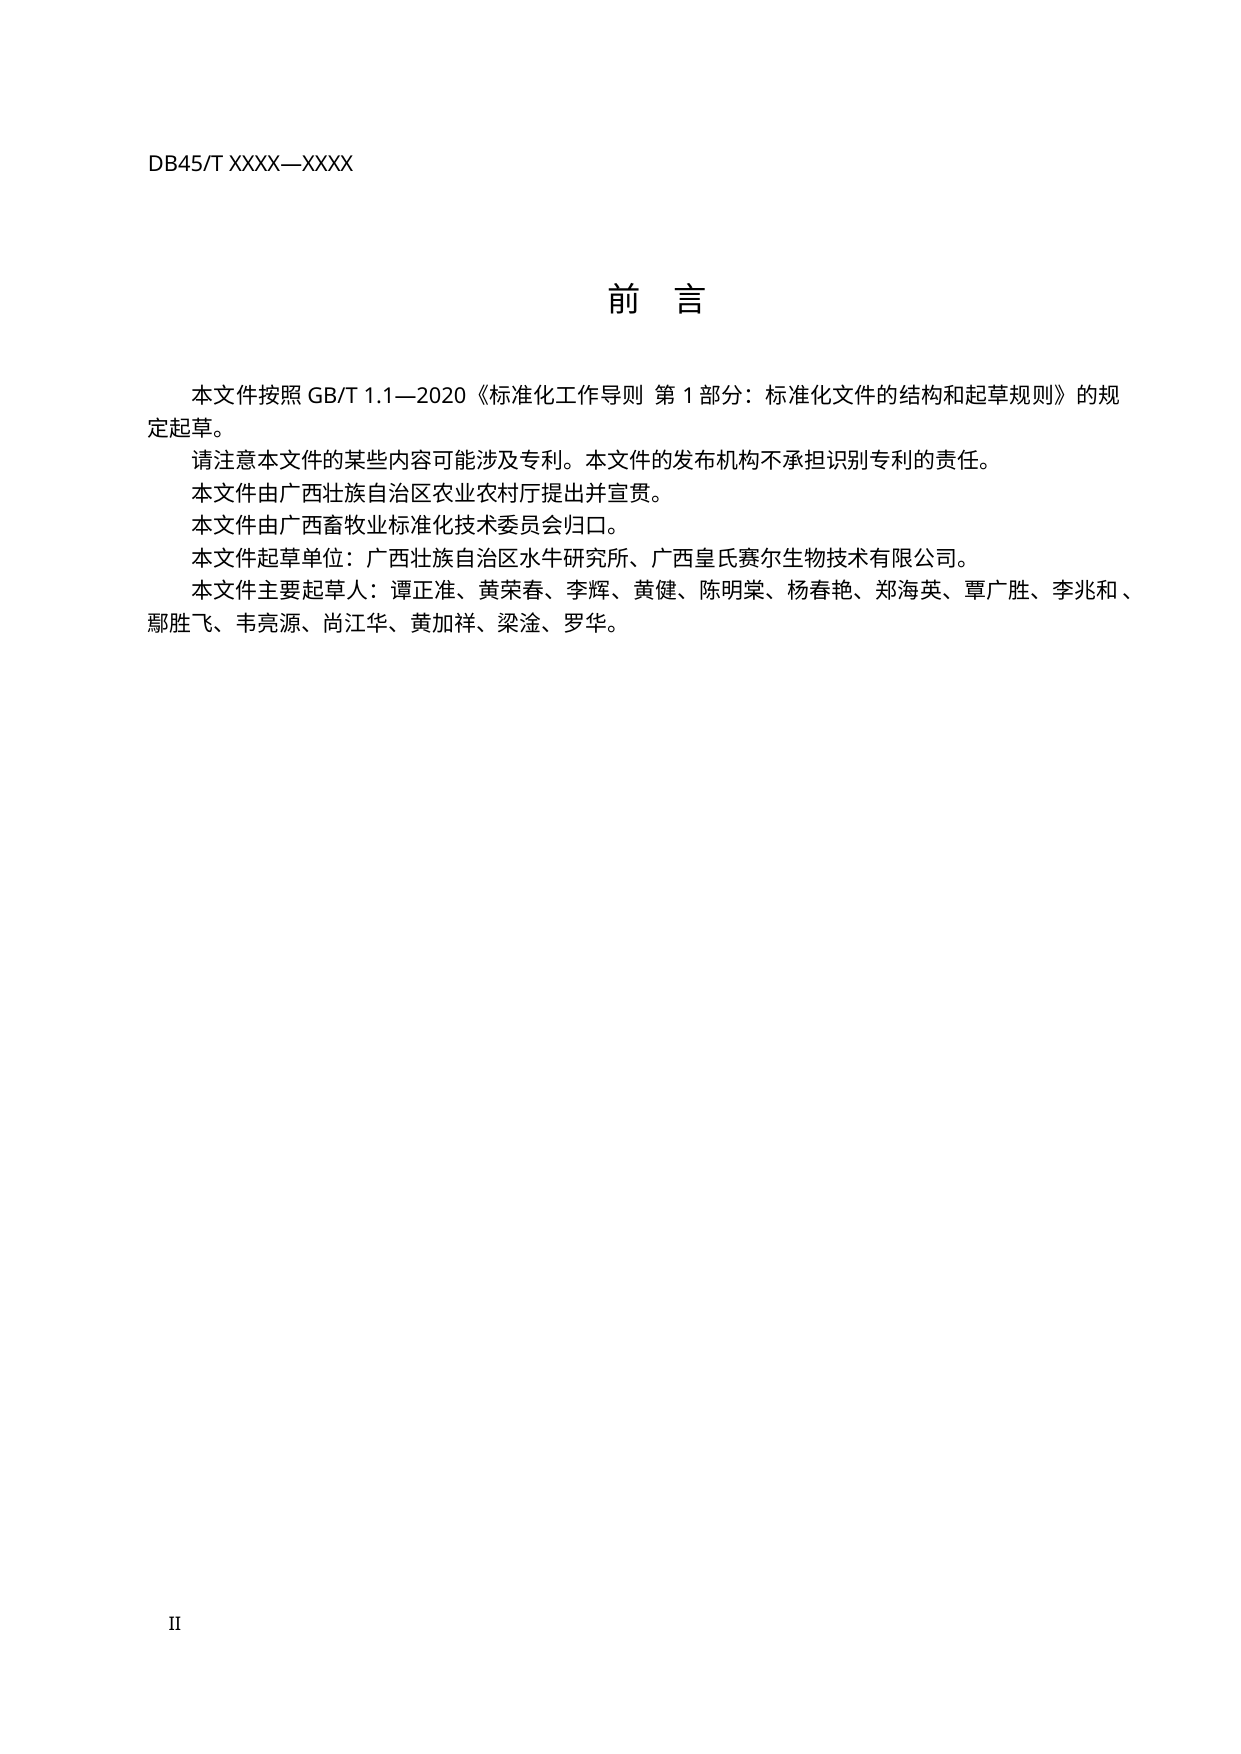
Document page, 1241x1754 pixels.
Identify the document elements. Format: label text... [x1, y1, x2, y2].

text 本文件由广西畜牧业标准化技术委员会归口。 [148, 508, 1122, 541]
text 前言 [148, 264, 1122, 329]
text 本文件主要起草人：谭正准、黄荣春、李辉、黄健、陈明棠、杨春艳、郑海英、覃广胜、李兆和、鄢胜飞、韦亮源、尚江华、黄加祥、梁淦、罗华。 [148, 573, 1122, 638]
text 本文件由广西壮族自治区农业农村厅提出并宣贯。 [148, 476, 1122, 508]
text 本文件起草单位：广西壮族自治区水牛研究所、广西皇氏赛尔生物技术有限公司。 [148, 541, 1122, 573]
text 本文件按照GB/T 1.1—2020《标准化工作导则 第1部分：标准化文件的结构和起草规则》的规定起草。 [148, 378, 1122, 443]
text 请注意本文件的某些内容可能涉及专利。本文件的发布机构不承担识别专利的责任。 [148, 443, 1122, 476]
